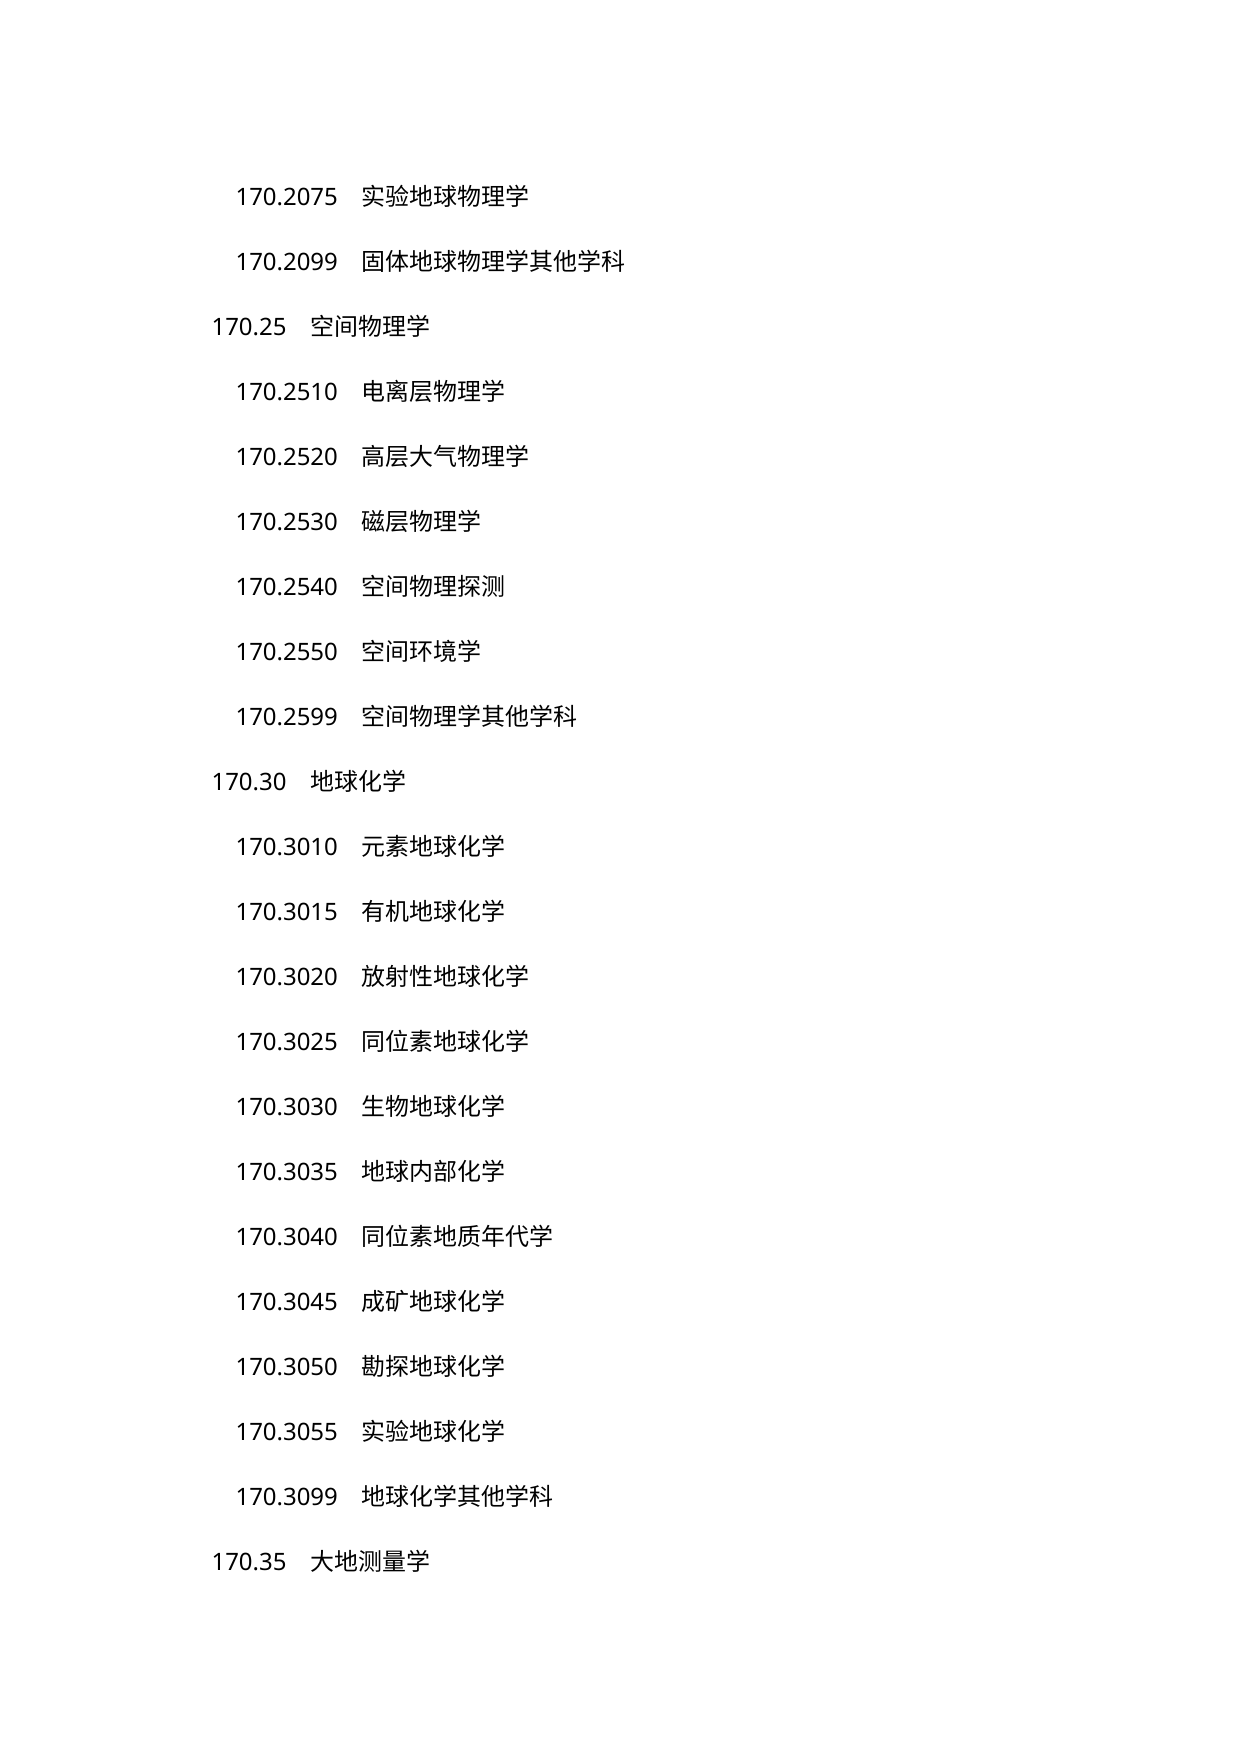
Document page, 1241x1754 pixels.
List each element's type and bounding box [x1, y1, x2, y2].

text [187, 162, 1053, 1592]
